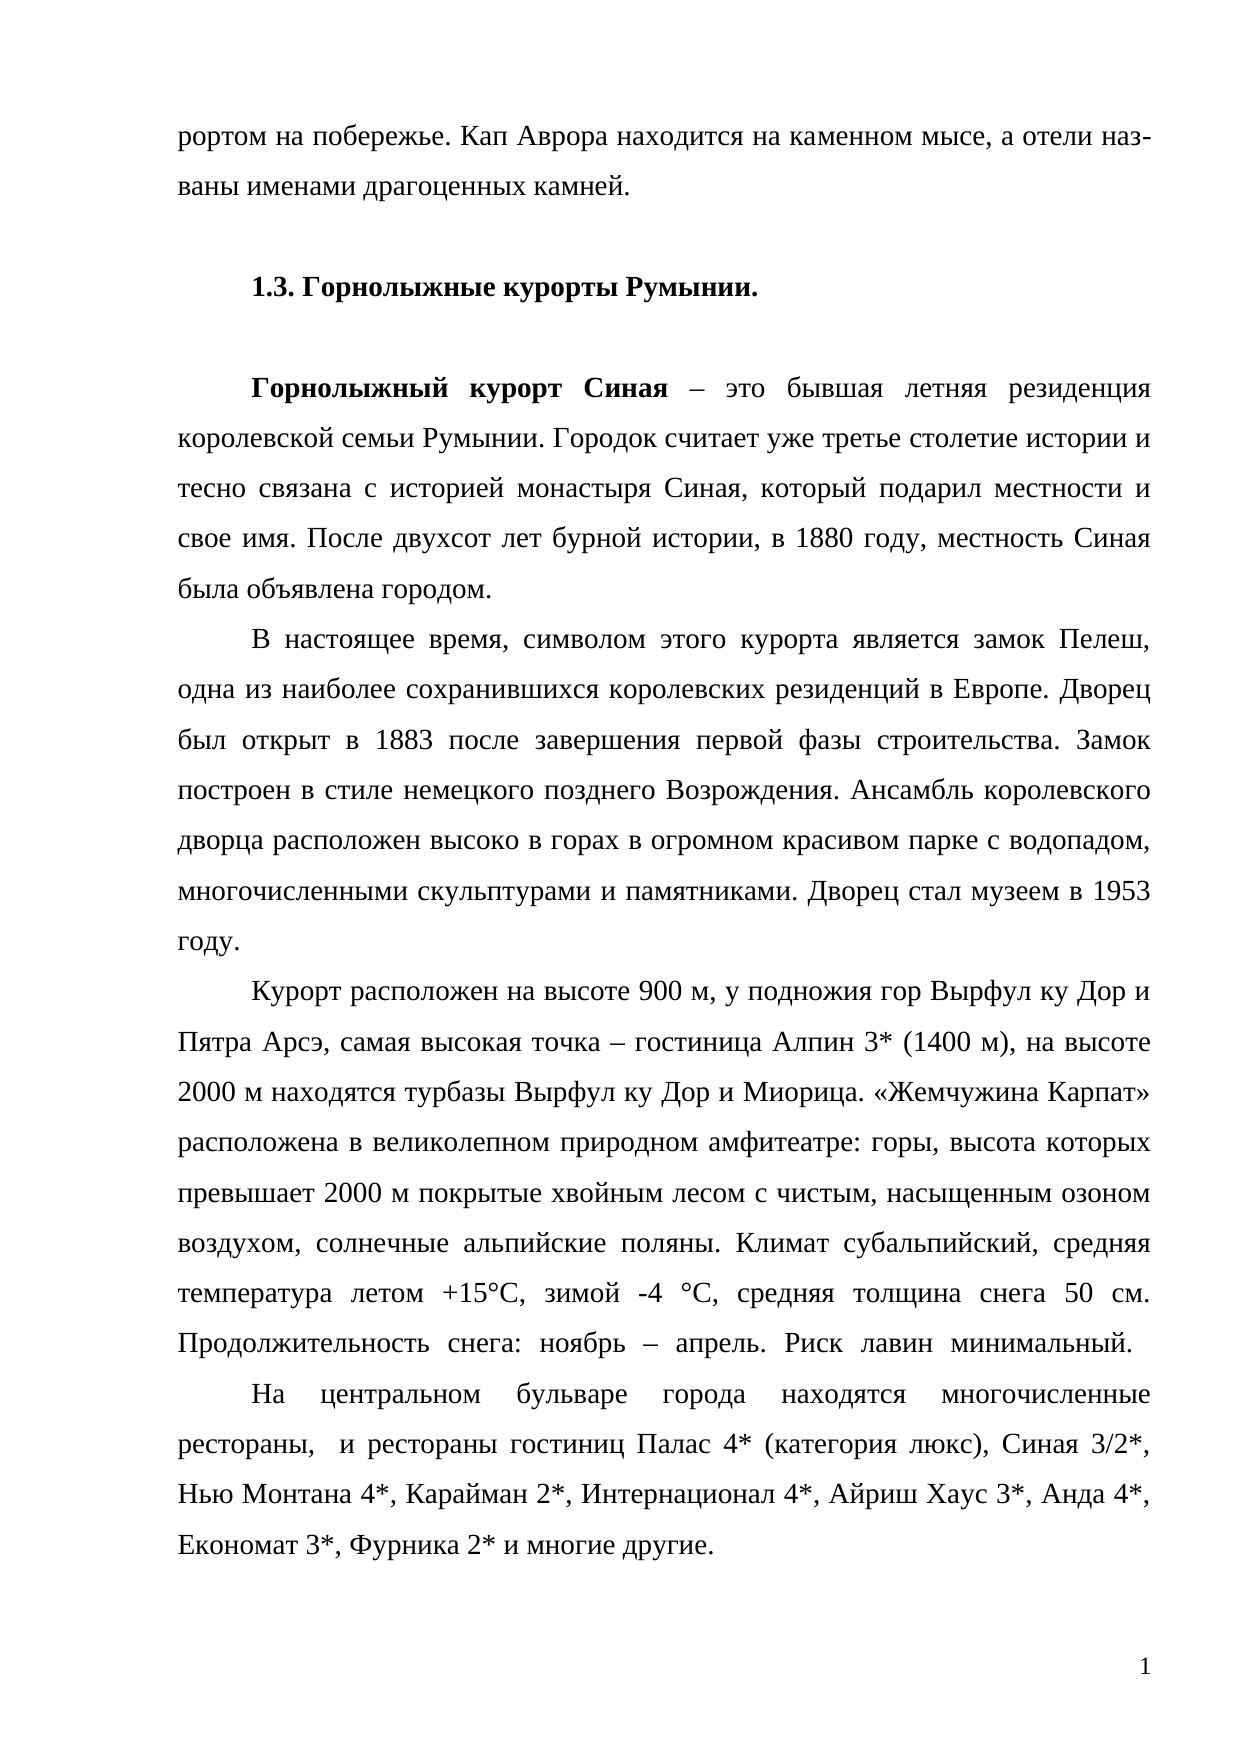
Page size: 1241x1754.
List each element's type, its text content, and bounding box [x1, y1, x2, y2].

text Горнолыжный курорт Синая – это бывшая летняя резиденция королевской семьи Румынии. Городок считает уже третье столетие истории и тесно связана с историей монастыря Синая, который подарил местности и свое имя. После двухсот лет бурной истории, в 1880 году, местность Синая была объявлена городом. [177, 370, 1152, 604]
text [177, 118, 1152, 202]
text 1.3. Горнолыжные курорты Румынии. [177, 269, 1152, 303]
text Курорт расположен на высоте 900 м, у подножия гор Вырфул ку Дор и Пятра Арсэ, самая высокая точка – гостиница Алпин 3* (1400 м), на высоте 2000 м находятся турбазы Вырфул ку Дор и Миорица. «Жемчужина Карпат» расположена в великолепном природном амфитеатре: горы, высота которых превышает 2000 м покрытые хвойным лесом с чистым, насыщенным озоном воздухом, солнечные альпийские поляны. Климат субальпийский, средняя температура летом +15°C, зимой -4 °С, средняя толщина снега 50 см. Продолжительность снега: ноябрь – апрель. Риск лавин минимальный. На центральном бульваре города находятся многочисленные рестораны, и рестораны гостиниц Палас 4* (категория люкс), Синая 3/2*, Нью Монтана 4*, Карайман 2*, Интернационал 4*, Айриш Хаус 3*, Анда 4*, Економат 3*, Фурника 2* и многие другие. [177, 973, 1152, 1560]
text В настоящее время, символом этого курорта является замок Пелеш, одна из наиболее сохранившихся королевских резиденций в Европе. Дворец был открыт в 1883 после завершения первой фазы строительства. Замок построен в стиле немецкого позднего Возрождения. Ансамбль королевского дворца расположен высоко в горах в огромном красивом парке с водопадом, многочисленными скульптурами и памятниками. Дворец стал музеем в 1953 году. [177, 621, 1152, 957]
